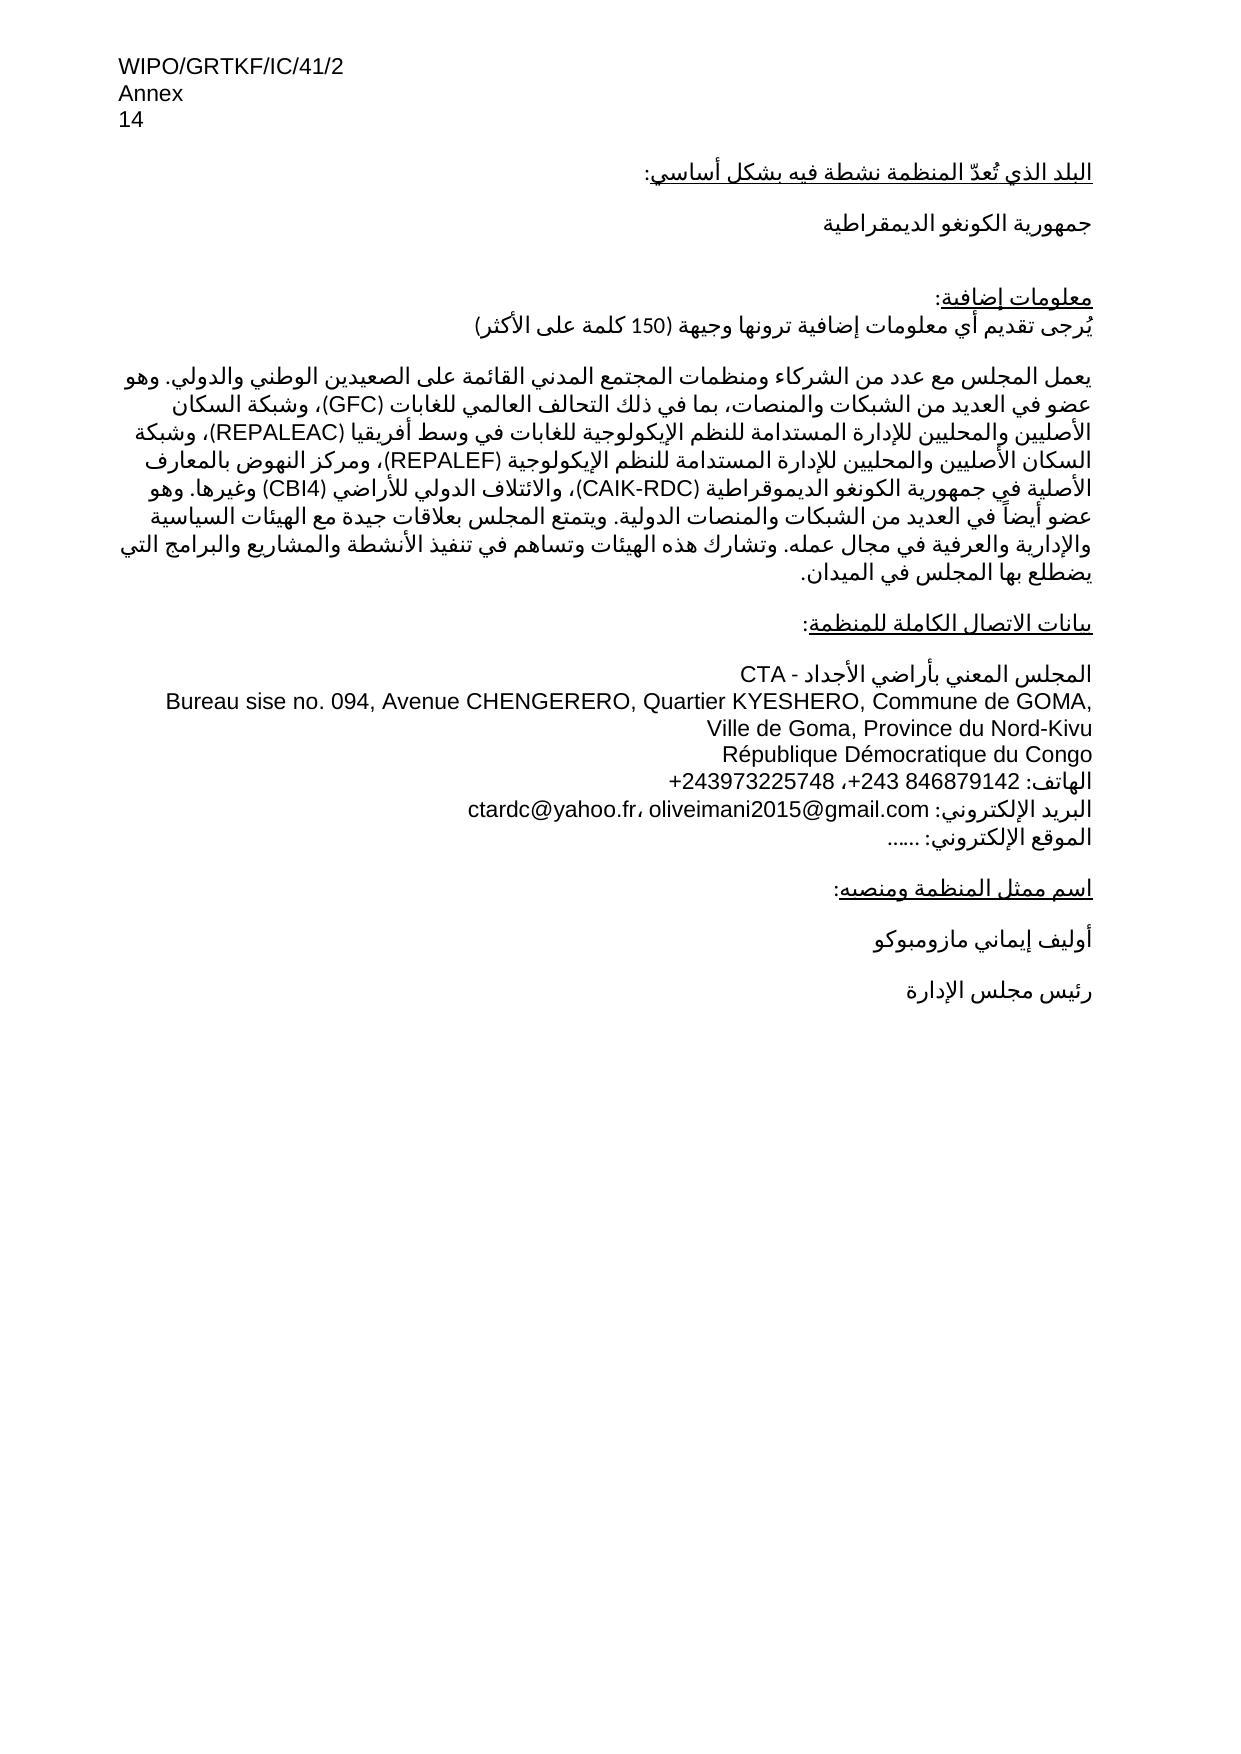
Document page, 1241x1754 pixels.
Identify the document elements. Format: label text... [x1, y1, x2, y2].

text المجلس المعني بأراضي الأجداد - CTA [118, 660, 1092, 688]
text ‎Ville de Goma, Province du Nord-Kivu [118, 715, 1092, 741]
text اسم ممثل المنظمة ومنصبه: [118, 874, 1092, 902]
text بيانات الاتصال الكاملة للمنظمة: [118, 609, 1092, 637]
text ‎République Démocratique du Congo [118, 741, 1092, 767]
text أوليف إيماني مازومبوكو [118, 925, 1092, 953]
text ‎Bureau sise no. 094, Avenue CHENGERERO, Quartier KYESHERO, Commune de GOMA, [118, 688, 1092, 715]
text الموقع الإلكتروني: …… [118, 823, 1092, 851]
text البلد الذي تُعدّ المنظمة نشطة فيه بشكل أساسي: [118, 158, 1092, 187]
text رئيس مجلس الإدارة [118, 976, 1092, 1004]
text يُرجى تقديم أي معلومات إضافية ترونها وجيهة (150 كلمة على الأكثر) [118, 311, 1092, 339]
text الهاتف: ‎+243 846879142‏، ‎+243973225748 [118, 767, 1092, 795]
text البريد الإلكتروني: ctardc@yahoo.fr، oliveimani2015@gmail.com [118, 795, 1092, 823]
text جمهورية الكونغو الديمقراطية [118, 209, 1092, 237]
text يعمل المجلس مع عدد من الشركاء ومنظمات المجتمع المدني القائمة على الصعيدين الوطني والدولي. وهو عضو في العديد من الشبكات والمنصات، بما في ذلك التحالف العالمي للغابات (GFC)، وشبكة السكان الأصليين والمحليين للإدارة المستدامة للنظم الإيكولوجية للغابات في وسط أفريقيا (REPALEAC)، وشبكة السكان الأصليين والمحليين للإدارة المستدامة للنظم الإيكولوجية (REPALEF)، ومركز النهوض بالمعارف الأصلية في جمهورية الكونغو الديموقراطية (CAIK-RDC)، والائتلاف الدولي للأراضي (CBI4) وغيرها. وهو عضو أيضاً في العديد من الشبكات والمنصات الدولية. ويتمتع المجلس بعلاقات جيدة مع الهيئات السياسية والإدارية والعرفية في مجال عمله. وتشارك هذه الهيئات وتساهم في تنفيذ الأنشطة والمشاريع والبرامج التي يضطلع بها المجلس في الميدان. [118, 362, 1092, 586]
text معلومات إضافية: [118, 283, 1092, 311]
